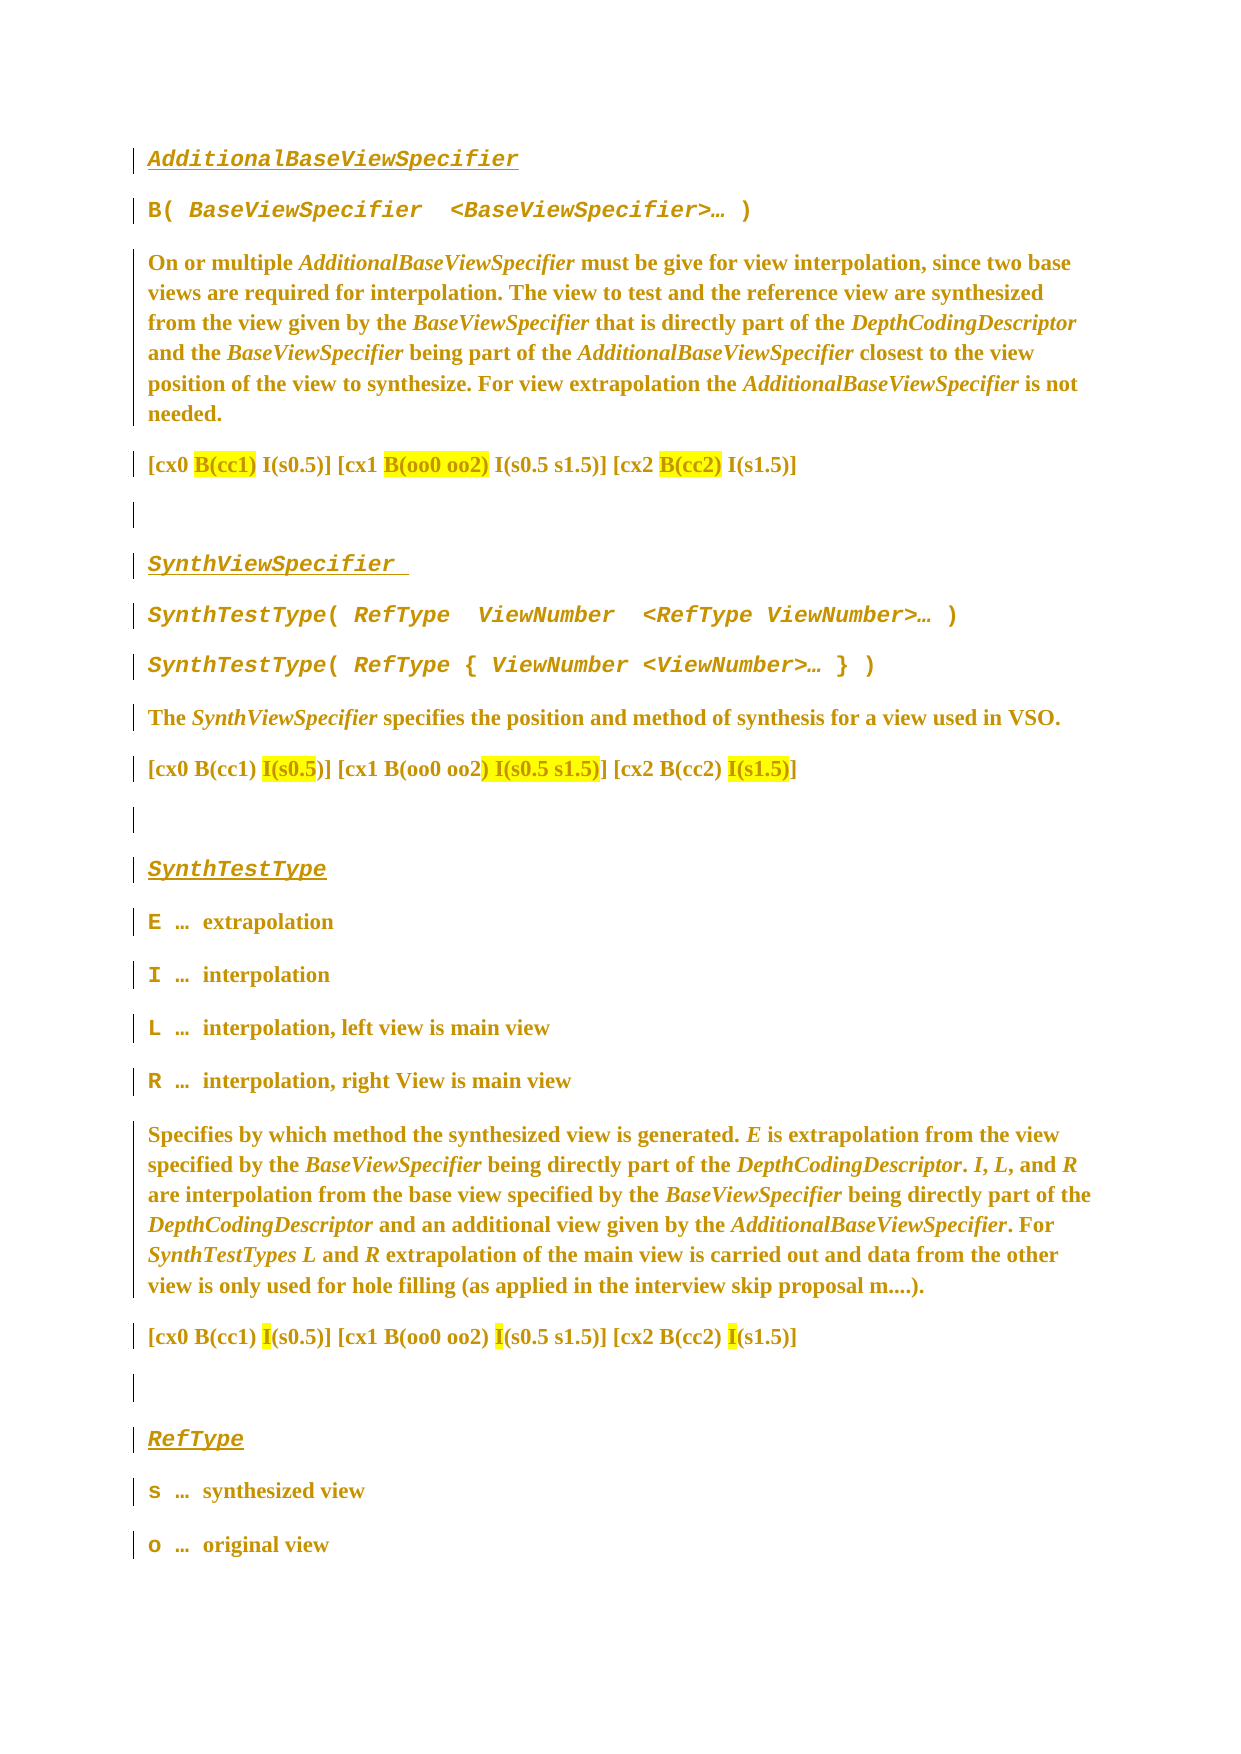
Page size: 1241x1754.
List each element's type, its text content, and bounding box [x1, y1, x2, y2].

text SynthViewSpecifier [148, 553, 1093, 578]
text I … interpolation [148, 961, 1093, 989]
text s … synthesized view [148, 1477, 1093, 1506]
text RefType [148, 1427, 1093, 1453]
text On or multiple AdditionalBaseViewSpecifier must be give for view interpolation, since two base views are required for interpolation. The view to test and the reference view are synthesized from the view given by the BaseViewSpecifier that is directly part of the DepthCodingDescriptor and the BaseViewSpecifier being part of the AdditionalBaseViewSpecifier closest to the view position of the view to synthesize. For view extrapolation the AdditionalBaseViewSpecifier is not needed. [148, 249, 1093, 426]
text B( BaseViewSpecifier <BaseViewSpecifier>… ) [148, 198, 1093, 224]
text [cx0 B(cc1) I(s0.5)] [cx1 B(oo0 oo2) I(s0.5 s1.5)] [cx2 B(cc2) I(s1.5)] [503, 1323, 728, 1349]
text L … interpolation, left view is main view [148, 1014, 1093, 1042]
text E … extrapolation [148, 908, 1093, 936]
text SynthTestType [148, 857, 1093, 883]
text [cx0 B(cc1) I(s0.5)] [cx1 B(oo0 oo2) I(s0.5 s1.5)] [cx2 B(cc2) I(s1.5)] [316, 756, 481, 782]
text Specifies by which method the synthesized view is generated. E is extrapolation from the view specified by the BaseViewSpecifier being directly part of the DepthCodingDescriptor. I, L, and R are interpolation from the base view specified by the BaseViewSpecifier being directly part of the DepthCodingDescriptor and an additional view given by the AdditionalBaseViewSpecifier. For SynthTestTypes L and R extrapolation of the main view is carried out and data from the other view is only used for hole filling (as applied in the interview skip proposal m....). [148, 1121, 1093, 1298]
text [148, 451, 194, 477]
text [cx0 B(cc1) I(s0.5)] [cx1 B(oo0 oo2) I(s0.5 s1.5)] [cx2 B(cc2) I(s1.5)] [489, 451, 659, 477]
text o … original view [148, 1531, 1093, 1559]
text SynthTestType( RefType { ViewNumber <ViewNumber>… } ) [148, 654, 1093, 680]
text The SynthViewSpecifier specifies the position and method of synthesis for a view used in VSO. [148, 704, 1093, 731]
text [cx0 B(cc1) I(s0.5)] [cx1 B(oo0 oo2) I(s0.5 s1.5)] [cx2 B(cc2) I(s1.5)] [722, 451, 1093, 477]
text R … interpolation, right View is main view [148, 1067, 1093, 1096]
text AdditionalBaseViewSpecifier [148, 148, 1093, 173]
text [cx0 B(cc1) I(s0.5)] [cx1 B(oo0 oo2) I(s0.5 s1.5)] [cx2 B(cc2) I(s1.5)] [789, 756, 1093, 782]
text [cx0 B(cc1) I(s0.5)] [cx1 B(oo0 oo2) I(s0.5 s1.5)] [cx2 B(cc2) I(s1.5)] [271, 1323, 495, 1349]
text [cx0 B(cc1) I(s0.5)] [cx1 B(oo0 oo2) I(s0.5 s1.5)] [cx2 B(cc2) I(s1.5)] [737, 1323, 1093, 1349]
text SynthTestType( RefType ViewNumber <RefType ViewNumber>… ) [148, 603, 1093, 629]
